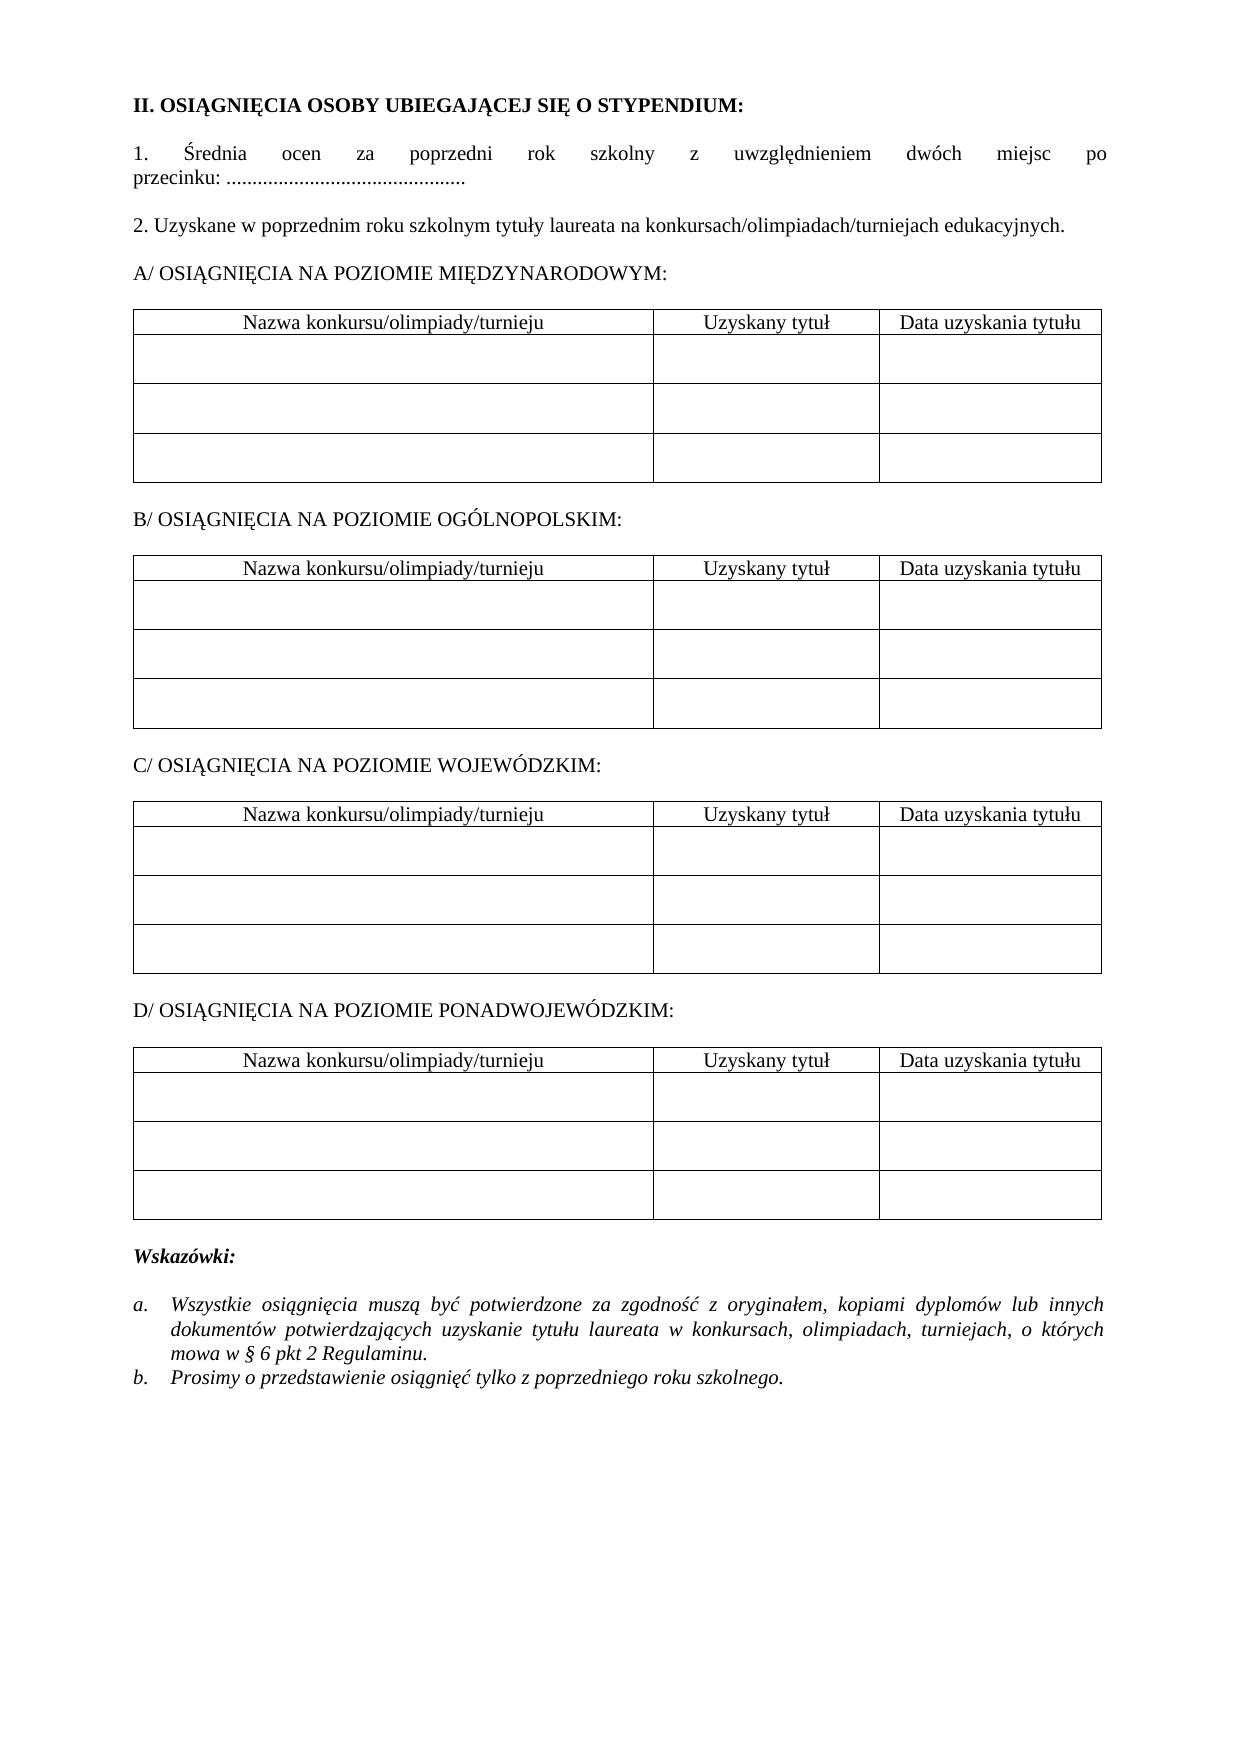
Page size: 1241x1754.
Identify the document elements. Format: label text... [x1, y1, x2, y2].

table_cell [880, 1073, 1101, 1121]
table_header Nazwa konkursu/olimpiady/turnieju [134, 802, 653, 826]
table_cell [880, 630, 1101, 678]
table_cell [134, 925, 653, 973]
table_cell [134, 827, 653, 875]
table_cell [134, 679, 653, 727]
text D/ OSIĄGNIĘCIA NA POZIOMIE PONADWOJEWÓDZKIM: [133, 998, 1107, 1022]
table_cell [654, 630, 879, 678]
text C/ OSIĄGNIĘCIA NA POZIOMIE WOJEWÓDZKIM: [133, 753, 1107, 777]
table_header Nazwa konkursu/olimpiady/turnieju [134, 310, 653, 334]
table_header Uzyskany tytuł [654, 802, 879, 826]
text Wskazówki: [133, 1244, 1107, 1268]
table_cell [880, 876, 1101, 924]
table_cell [654, 335, 879, 383]
table_header Nazwa konkursu/olimpiady/turnieju [134, 556, 653, 580]
table_header Data uzyskania tytułu [880, 802, 1101, 826]
text B/ OSIĄGNIĘCIA NA POZIOMIE OGÓLNOPOLSKIM: [133, 507, 1107, 531]
table_header Nazwa konkursu/olimpiady/turnieju [134, 1048, 653, 1072]
text 2. Uzyskane w poprzednim roku szkolnym tytuły laureata na konkursach/olimpiadach/turniejach edukacyjnych. [133, 213, 1107, 237]
table_cell [654, 1171, 879, 1219]
table_cell [654, 876, 879, 924]
table_cell [654, 1073, 879, 1121]
table_cell [134, 1122, 653, 1170]
list Prosimy o przedstawienie osiągnięć tylko z poprzedniego roku szkolnego. [133, 1364, 1107, 1389]
table_cell [880, 1171, 1101, 1219]
table_cell [880, 384, 1101, 432]
text 1. Średnia ocen za poprzedni rok szkolny z uwzględnieniem dwóch miejsc po przecinku: .............................................. [133, 141, 1107, 189]
table_cell [134, 1073, 653, 1121]
text II. OSIĄGNIĘCIA OSOBY UBIEGAJĄCEJ SIĘ O STYPENDIUM: [133, 92, 1107, 117]
table_cell [134, 876, 653, 924]
list Wszystkie osiągnięcia muszą być potwierdzone za zgodność z oryginałem, kopiami dyplomów lub innych dokumentów potwierdzających uzyskanie tytułu laureata w konkursach, olimpiadach, turniejach, o których mowa w § 6 pkt 2 Regulaminu. [133, 1292, 1107, 1364]
table_cell [880, 925, 1101, 973]
table_cell [134, 630, 653, 678]
table_cell [880, 434, 1101, 482]
table_cell [880, 1122, 1101, 1170]
table_cell [654, 384, 879, 432]
table_cell [134, 1171, 653, 1219]
table_cell [654, 581, 879, 629]
table_cell [654, 434, 879, 482]
table_cell [880, 581, 1101, 629]
table_cell [134, 335, 653, 383]
table_cell [134, 581, 653, 629]
table_cell [134, 384, 653, 432]
table_header Data uzyskania tytułu [880, 1048, 1101, 1072]
table_cell [654, 827, 879, 875]
table_header Uzyskany tytuł [654, 310, 879, 334]
table_cell [880, 679, 1101, 727]
table_header Data uzyskania tytułu [880, 556, 1101, 580]
text A/ OSIĄGNIĘCIA NA POZIOMIE MIĘDZYNARODOWYM: [133, 261, 1107, 285]
table_header Uzyskany tytuł [654, 556, 879, 580]
table_header Data uzyskania tytułu [880, 310, 1101, 334]
table_cell [654, 679, 879, 727]
table_cell [880, 827, 1101, 875]
table_cell [654, 925, 879, 973]
table_cell [134, 434, 653, 482]
table_header Uzyskany tytuł [654, 1048, 879, 1072]
table_cell [880, 335, 1101, 383]
table_cell [654, 1122, 879, 1170]
